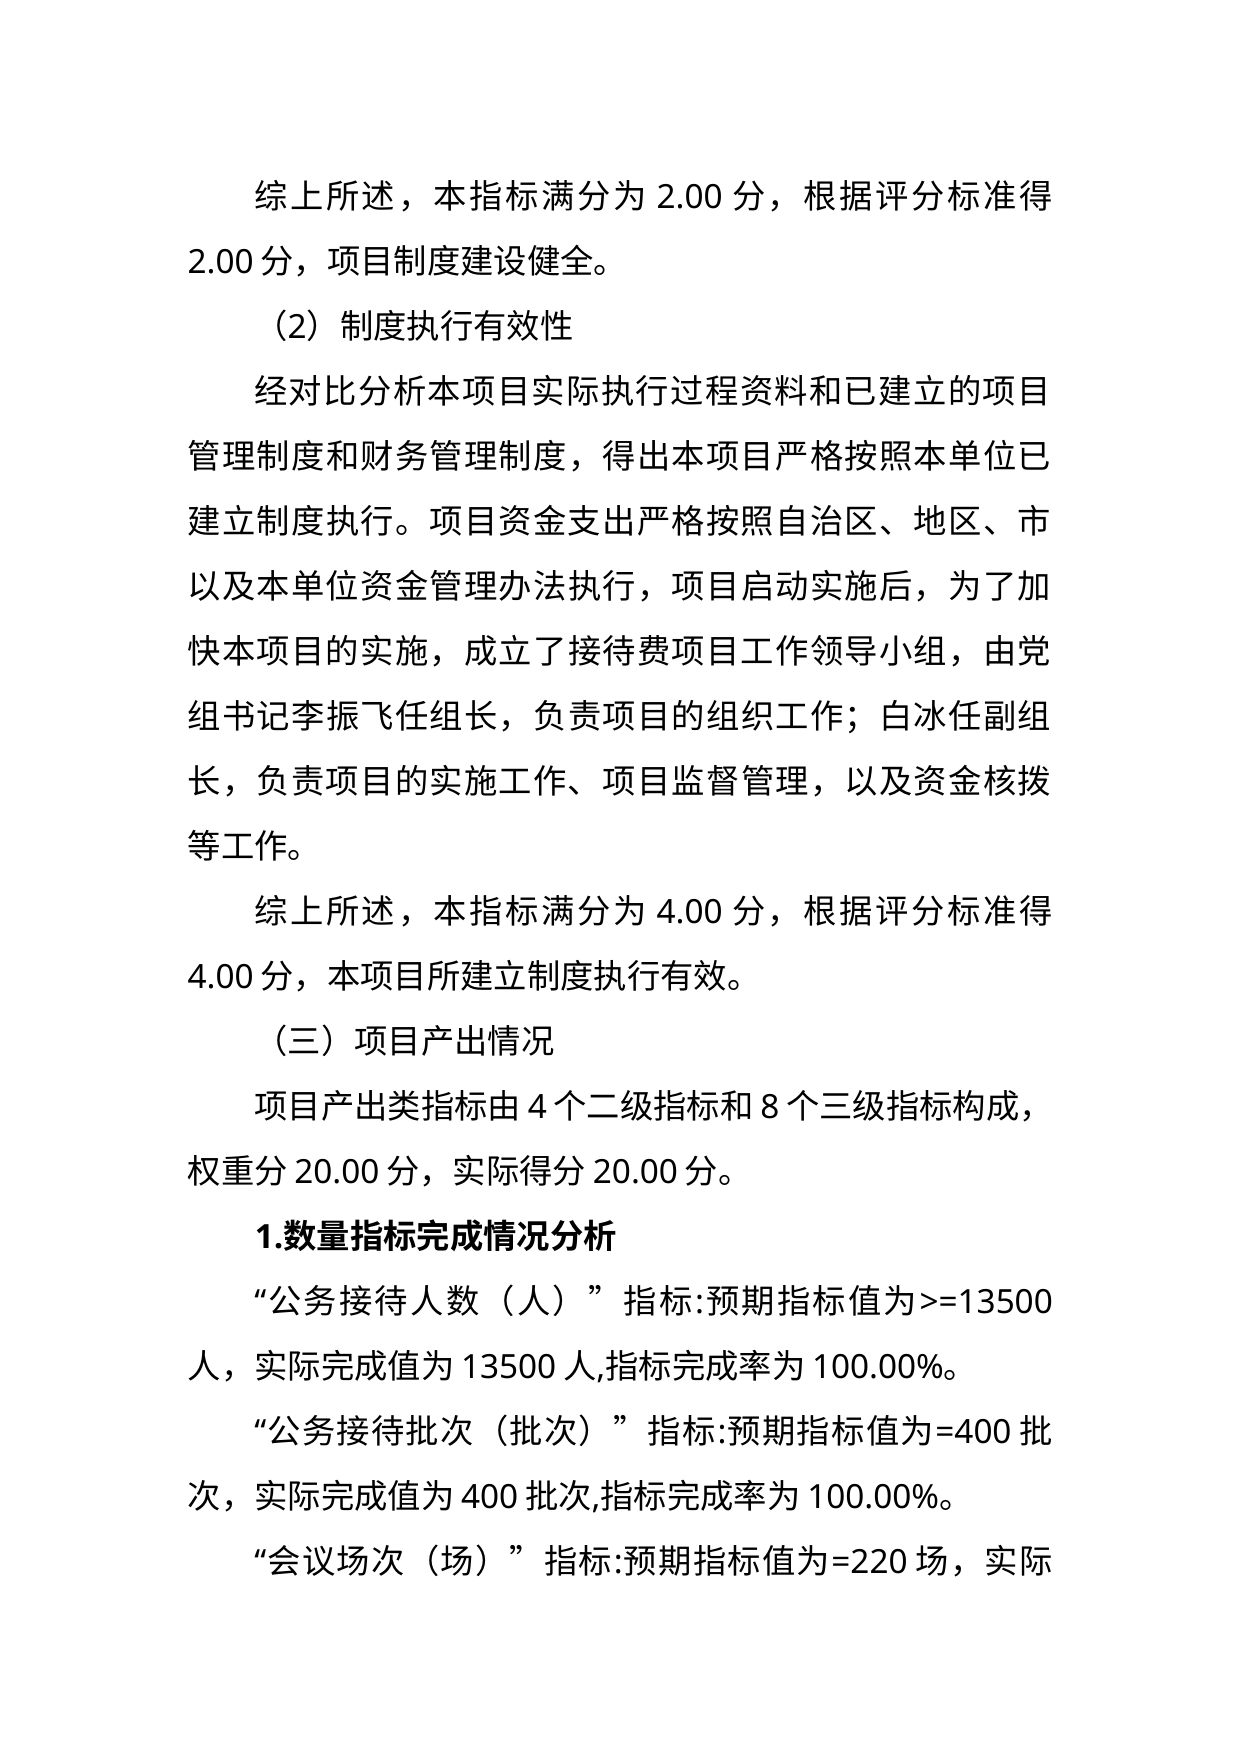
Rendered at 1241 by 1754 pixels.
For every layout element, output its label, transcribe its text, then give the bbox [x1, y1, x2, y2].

text “公务接待批次（批次）”指标:预期指标值为=400批次，实际完成值为400批次,指标完成率为100.00%。 [187, 1397, 1053, 1527]
text （2）制度执行有效性 [187, 292, 1053, 357]
text 项目产出类指标由4个二级指标和8个三级指标构成，权重分20.00分，实际得分20.00分。 [187, 1072, 1053, 1202]
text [187, 1527, 1053, 1592]
text （三）项目产出情况 [187, 1007, 1053, 1072]
text 综上所述，本指标满分为4.00分，根据评分标准得4.00分，本项目所建立制度执行有效。 [187, 877, 1053, 1007]
text 经对比分析本项目实际执行过程资料和已建立的项目管理制度和财务管理制度，得出本项目严格按照本单位已建立制度执行。项目资金支出严格按照自治区、地区、市以及本单位资金管理办法执行，项目启动实施后，为了加快本项目的实施，成立了接待费项目工作领导小组，由党组书记李振飞任组长，负责项目的组织工作；白冰任副组长，负责项目的实施工作、项目监督管理，以及资金核拨等工作。 [187, 357, 1053, 877]
text “公务接待人数（人）”指标:预期指标值为>=13500人，实际完成值为13500人,指标完成率为100.00%。 [187, 1267, 1053, 1397]
text 综上所述，本指标满分为2.00分，根据评分标准得2.00分，项目制度建设健全。 [187, 162, 1053, 292]
text 1.数量指标完成情况分析 [187, 1202, 1053, 1267]
